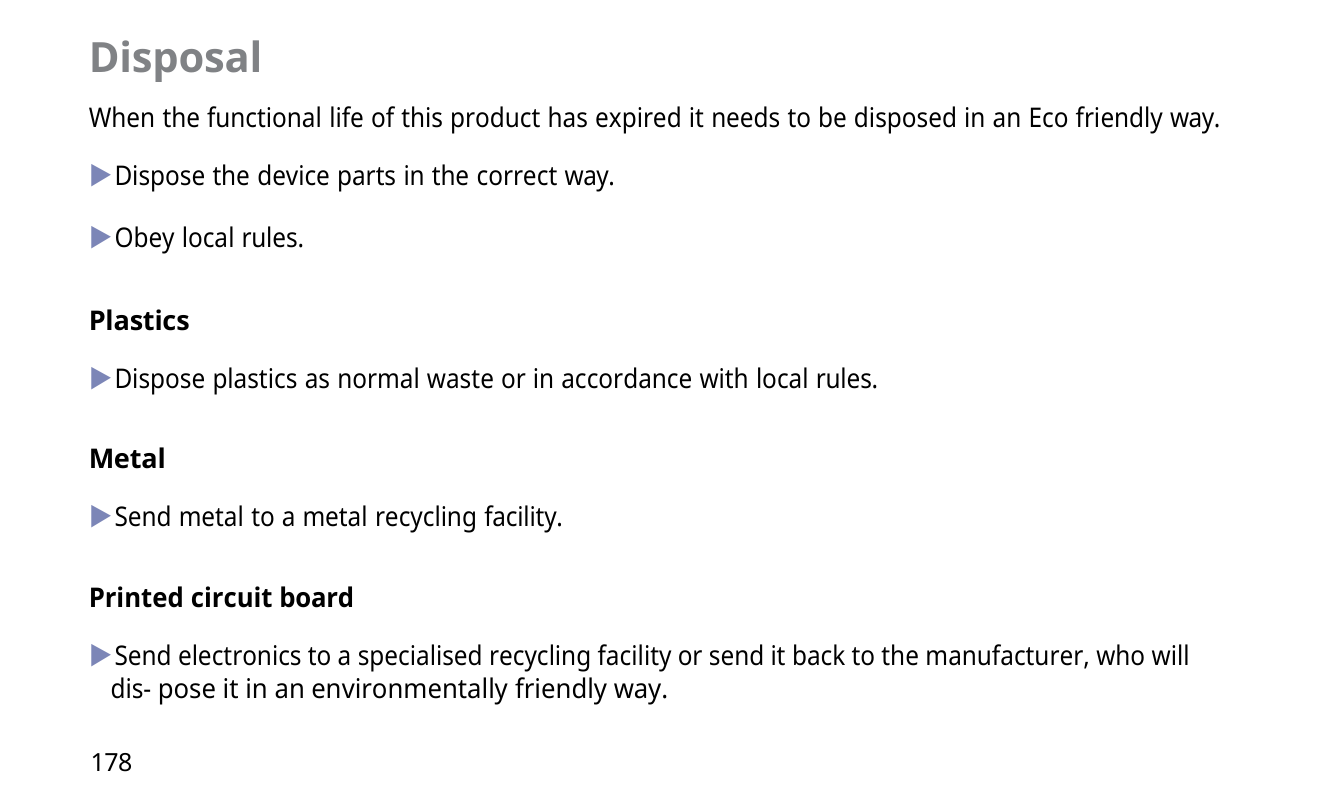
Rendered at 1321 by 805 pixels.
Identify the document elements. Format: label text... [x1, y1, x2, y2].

list Dispose plastics as normal waste or in accordance with local rules. [88, 359, 1258, 396]
list Send electronics to a specialised recycling facility or send it back to the manufacturer, who will dis- pose it in an environmentally friendly way. [88, 639, 1220, 706]
list Obey local rules. [88, 218, 1258, 255]
list Send metal to a metal recycling facility. [88, 498, 1258, 535]
subtitle Plastics [88, 301, 1258, 338]
list Dispose the device parts in the correct way. [88, 156, 1258, 193]
subtitle Metal [88, 440, 1258, 477]
text When the functional life of this product has expired it needs to be disposed in an Eco friendly way. [88, 98, 1258, 135]
subtitle Disposal [88, 27, 1258, 84]
subtitle Printed circuit board [88, 579, 1258, 616]
